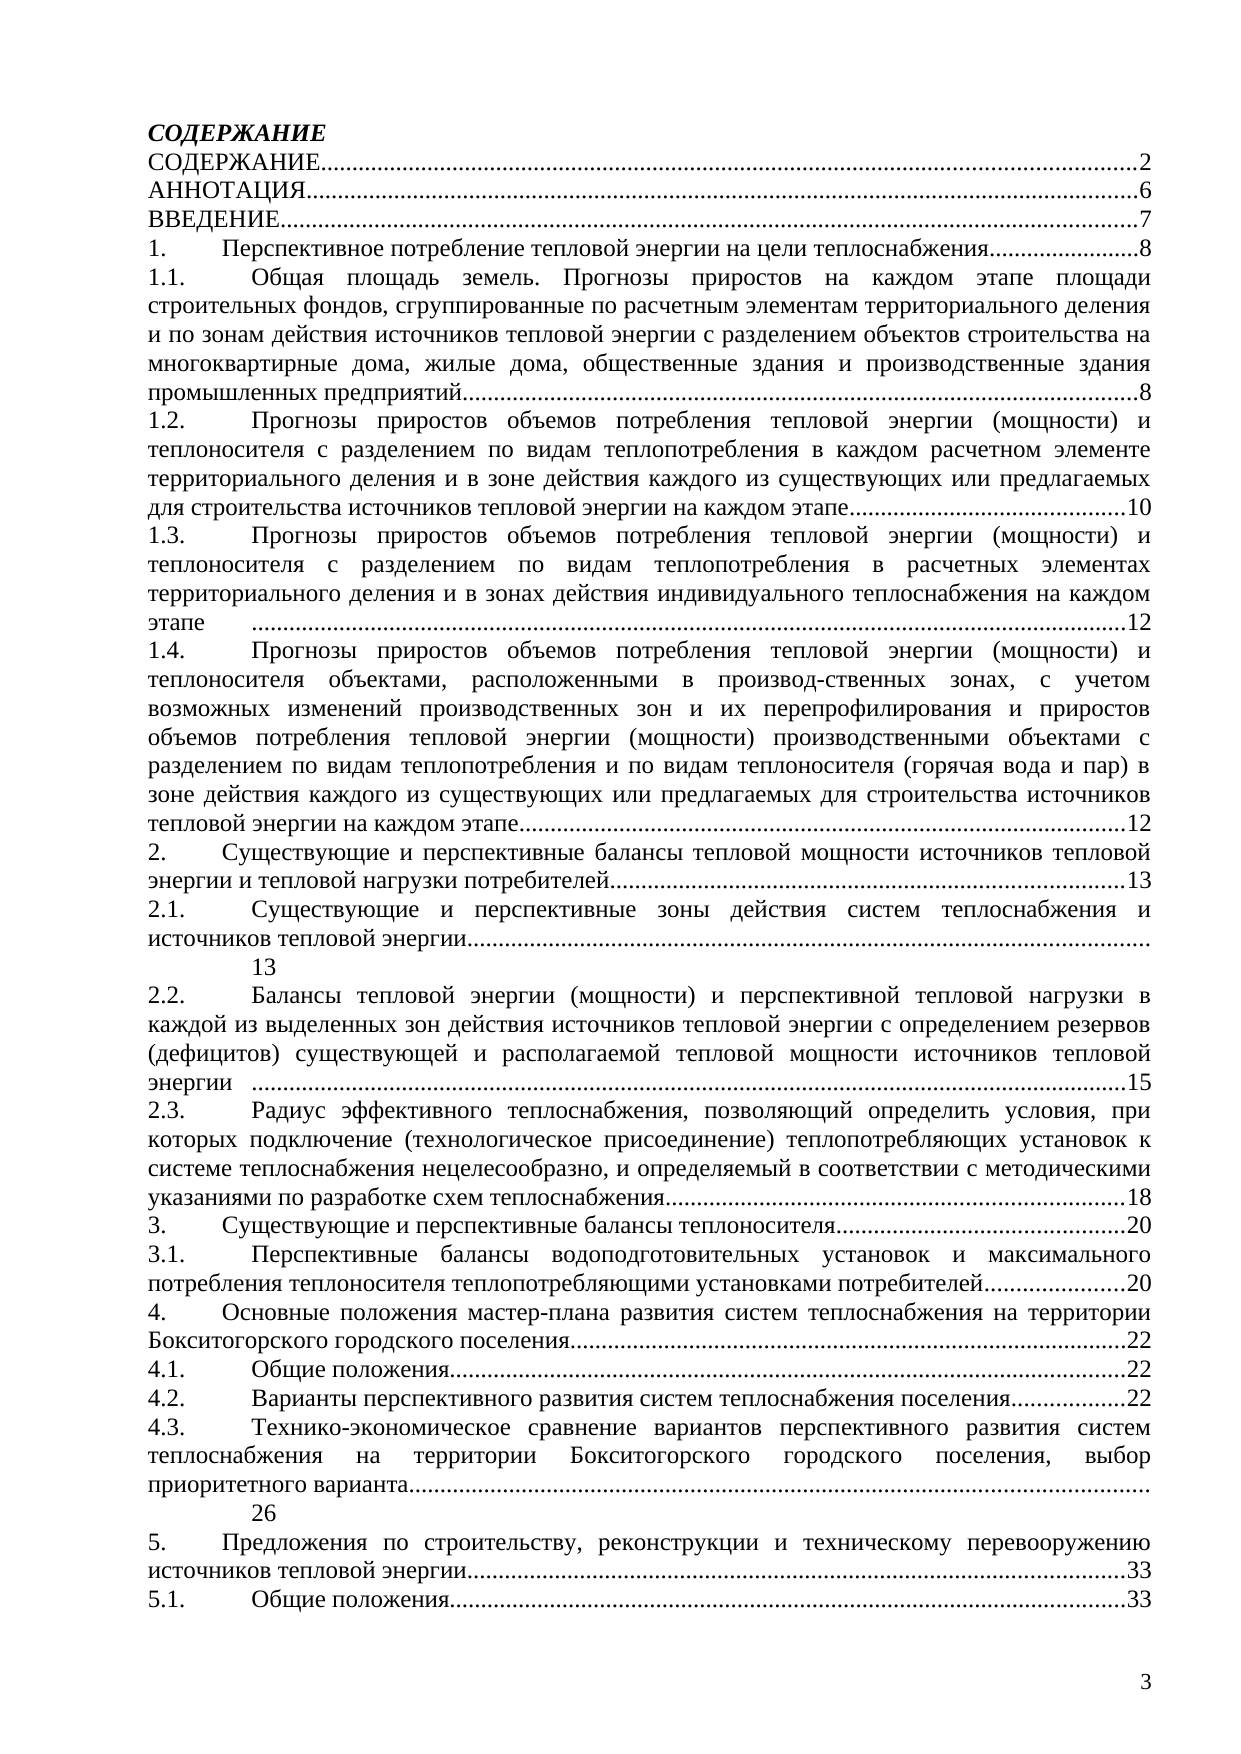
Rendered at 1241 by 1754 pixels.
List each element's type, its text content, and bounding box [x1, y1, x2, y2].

text 1.1. Общая площадь земель. Прогнозы приростов на каждом этапе площади строительных фондов, сгруппированные по расчетным элементам территориального деления и по зонам действия источников тепловой энергии с разделением объектов строительства на многоквартирные дома, жилые дома, общественные здания и производственные здания промышленных предприятий 8 [148, 262, 1152, 406]
text 2. Существующие и перспективные балансы тепловой мощности источников тепловой энергии и тепловой нагрузки потребителей 13 [148, 837, 1152, 894]
text 4.2. Варианты перспективного развития систем теплоснабжения поселения 22 [148, 1383, 1152, 1412]
text 1.2. Прогнозы приростов объемов потребления тепловой энергии (мощности) и теплоносителя с разделением по видам теплопотребления в каждом расчетном элементе территориального деления и в зоне действия каждого из существующих или предлагаемых для строительства источников тепловой энергии на каждом этапе 10 [148, 406, 1152, 521]
text АННОТАЦИЯ 6 [148, 176, 1152, 204]
text 3. Существующие и перспективные балансы теплоносителя 20 [148, 1211, 1152, 1239]
text 5.1. Общие положения 33 [148, 1584, 1152, 1613]
text 2.1. Существующие и перспективные зоны действия систем теплоснабжения и источников тепловой энергии 13 [148, 894, 1152, 981]
text 4.1. Общие положения 22 [148, 1354, 1152, 1383]
text 1.3. Прогнозы приростов объемов потребления тепловой энергии (мощности) и теплоносителя с разделением по видам теплопотребления в расчетных элементах территориального деления и в зонах действия индивидуального теплоснабжения на каждом этапе 12 [148, 521, 1152, 636]
text 4.3. Технико-экономическое сравнение вариантов перспективного развития систем теплоснабжения на территории Бокситогорского городского поселения, выбор приоритетного варианта 26 [148, 1412, 1152, 1527]
text 3.1. Перспективные балансы водоподготовительных установок и максимального потребления теплоносителя теплопотребляющими установками потребителей 20 [148, 1239, 1152, 1297]
text 4. Основные положения мастер-плана развития систем теплоснабжения на территории Бокситогорского городского поселения 22 [148, 1297, 1152, 1354]
text ВВЕДЕНИЕ 7 [148, 204, 1152, 233]
text 1.4. Прогнозы приростов объемов потребления тепловой энергии (мощности) и теплоносителя объектами, расположенными в производ-ственных зонах, с учетом возможных изменений производственных зон и их перепрофилирования и приростов объемов потребления тепловой энергии (мощности) производственными объектами с разделением по видам теплопотребления и по видам теплоносителя (горячая вода и пар) в зоне действия каждого из существующих или предлагаемых для строительства источников тепловой энергии на каждом этапе 12 [148, 636, 1152, 837]
text 2.2. Балансы тепловой энергии (мощности) и перспективной тепловой нагрузки в каждой из выделенных зон действия источников тепловой энергии с определением резервов (дефицитов) существующей и располагаемой тепловой мощности источников тепловой энергии 15 [148, 981, 1152, 1096]
text 5. Предложения по строительству, реконструкции и техническому перевооружению источников тепловой энергии 33 [148, 1527, 1152, 1584]
text СОДЕРЖАНИЕ [148, 118, 1152, 147]
text СОДЕРЖАНИЕ 2 [148, 147, 1152, 176]
text 1. Перспективное потребление тепловой энергии на цели теплоснабжения 8 [148, 233, 1152, 262]
text 2.3. Радиус эффективного теплоснабжения, позволяющий определить условия, при которых подключение (технологическое присоединение) теплопотребляющих установок к системе теплоснабжения нецелесообразно, и определяемый в соответствии с методическими указаниями по разработке схем теплоснабжения 18 [148, 1096, 1152, 1211]
